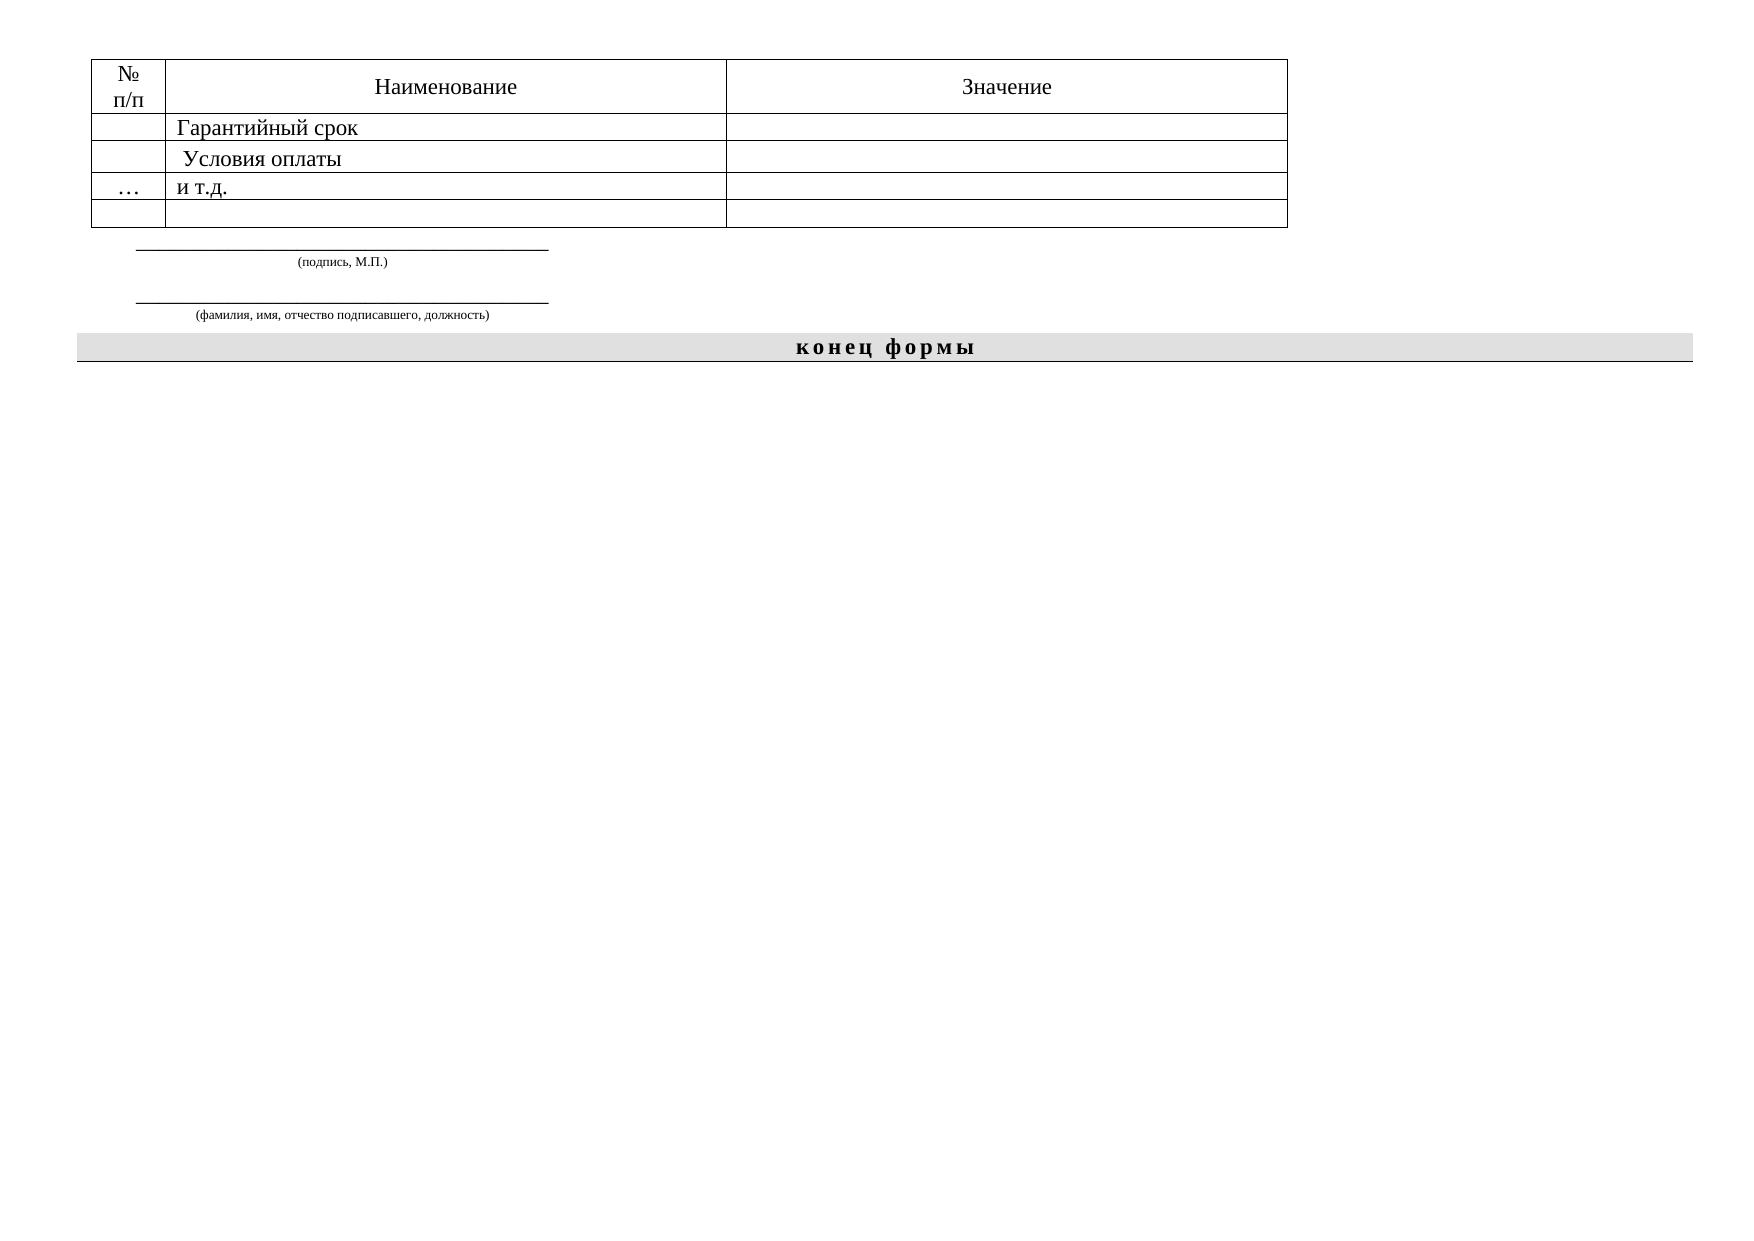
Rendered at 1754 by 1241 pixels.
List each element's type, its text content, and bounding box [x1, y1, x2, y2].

text (подпись, М.П.) [77, 254, 549, 280]
table_cell … [92, 173, 165, 199]
text ____________________________________ [77, 280, 549, 307]
text конец формы [77, 333, 1693, 361]
text (фамилия, имя, отчество подписавшего, должность) [77, 307, 549, 333]
table_cell [727, 200, 1287, 227]
table_cell [92, 141, 165, 172]
table_header Наименование [166, 60, 726, 113]
table_cell [92, 114, 165, 140]
table_cell и т.д. [166, 173, 726, 199]
table_header Значение [727, 60, 1287, 113]
table_cell [166, 200, 726, 227]
table_cell [727, 114, 1287, 140]
text ____________________________________ [77, 228, 549, 254]
table_cell Гарантийный срок [166, 114, 726, 140]
table_cell [727, 141, 1287, 172]
table_cell Условия оплаты [166, 141, 726, 172]
table_cell [92, 200, 165, 227]
table_cell [727, 173, 1287, 199]
table_header № п/п [92, 60, 165, 113]
